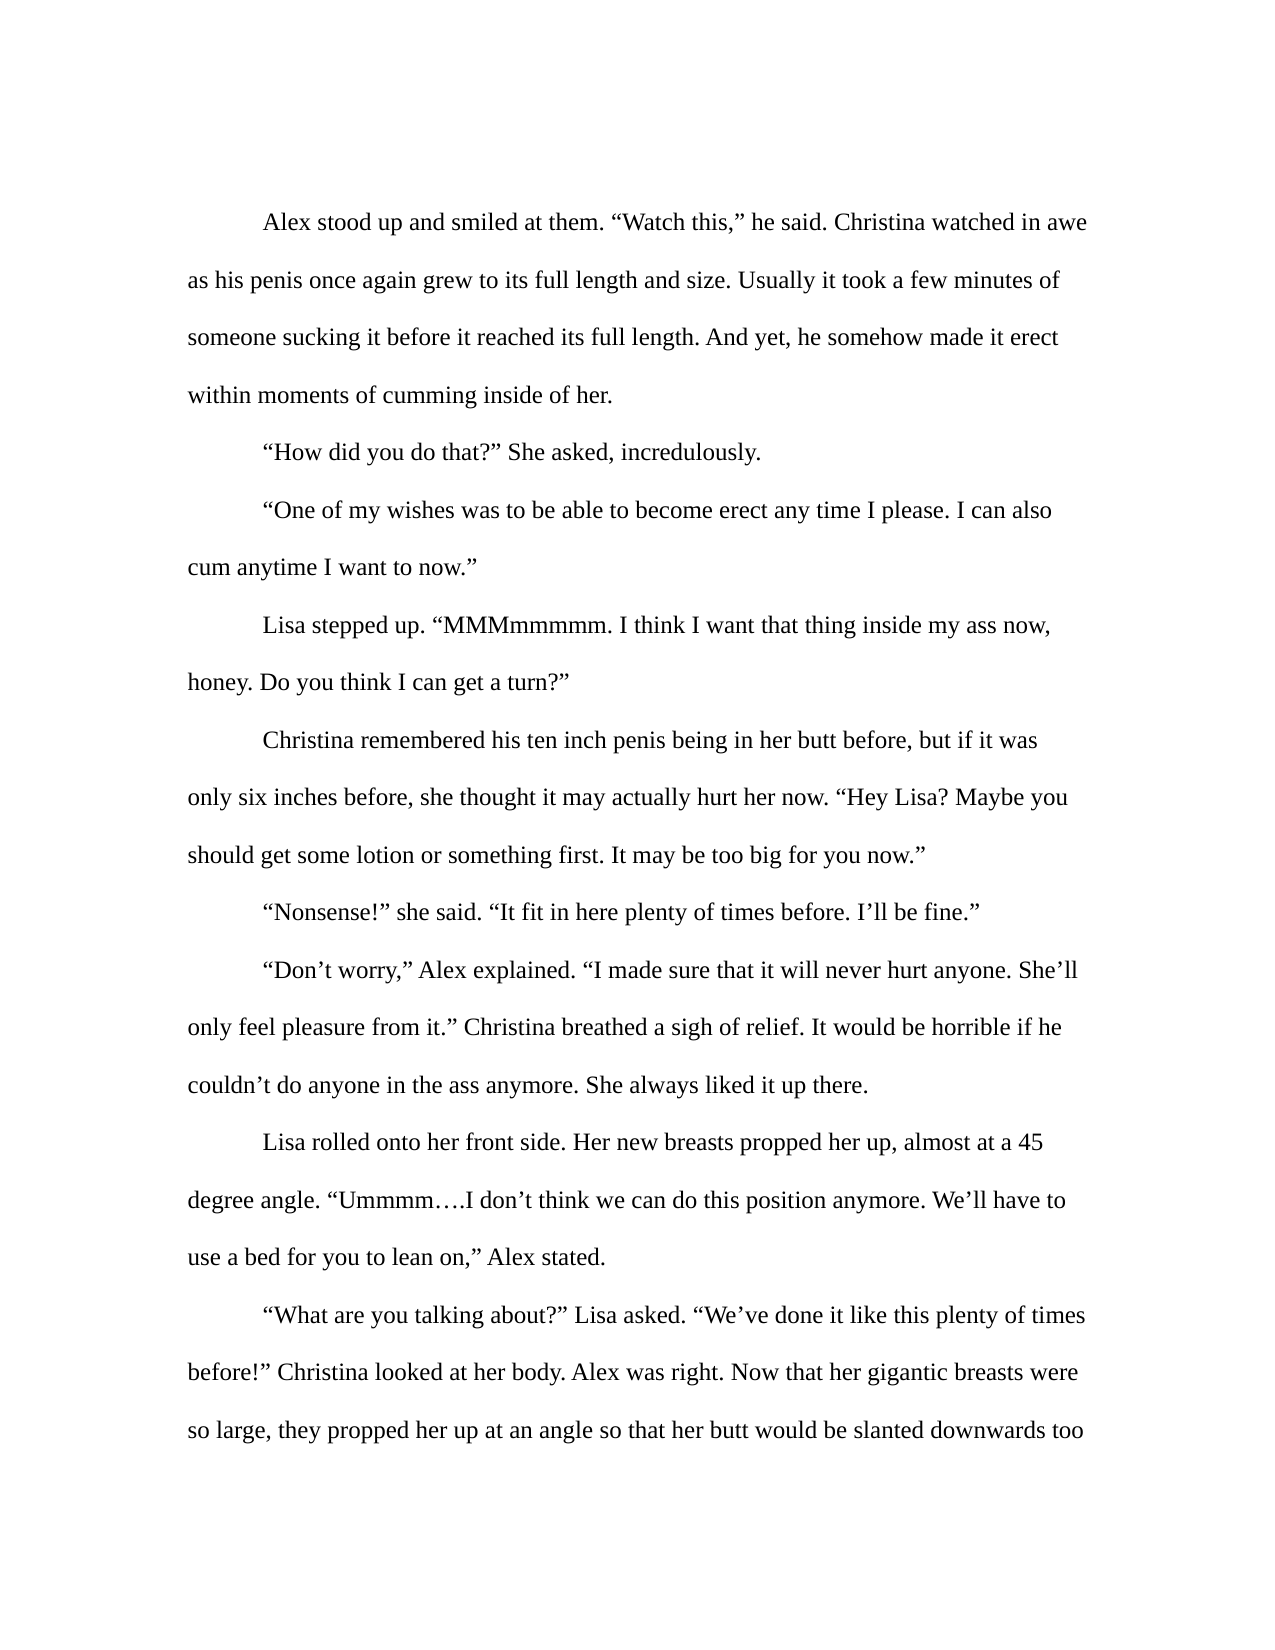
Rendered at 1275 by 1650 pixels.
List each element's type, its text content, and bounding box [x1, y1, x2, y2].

text “One of my wishes was to be able to become erect any time I please. I can also cum anytime I want to now.” [187, 495, 1087, 581]
text “Don’t worry,” Alex explained. “I made sure that it will never hurt anyone. She’ll only feel pleasure from it.” Christina breathed a sigh of relief. It would be horrible if he couldn’t do anyone in the ass anymore. She always liked it up there. [187, 955, 1087, 1099]
text Lisa rolled onto her front side. Her new breasts propped her up, almost at a 45 degree angle. “Ummmm….I don’t think we can do this position anymore. We’ll have to use a bed for you to lean on,” Alex stated. [187, 1127, 1087, 1271]
text “Nonsense!” she said. “It fit in here plenty of times before. I’ll be fine.” [187, 897, 1087, 926]
text Christina remembered his ten inch penis being in her butt before, but if it was only six inches before, she thought it may actually hurt her now. “Hey Lisa? Maybe you should get some lotion or something first. It may be too big for you now.” [187, 725, 1087, 869]
text Alex stood up and smiled at them. “Watch this,” he said. Christina watched in awe as his penis once again grew to its full length and size. Usually it took a few minutes of someone sucking it before it reached its full length. And yet, he somehow made it erect within moments of cumming inside of her. [187, 207, 1087, 409]
text Lisa stepped up. “MMMmmmmm. I think I want that thing inside my ass now, honey. Do you think I can get a turn?” [187, 610, 1087, 696]
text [187, 1300, 1087, 1444]
text “How did you do that?” She asked, incredulously. [187, 437, 1087, 466]
